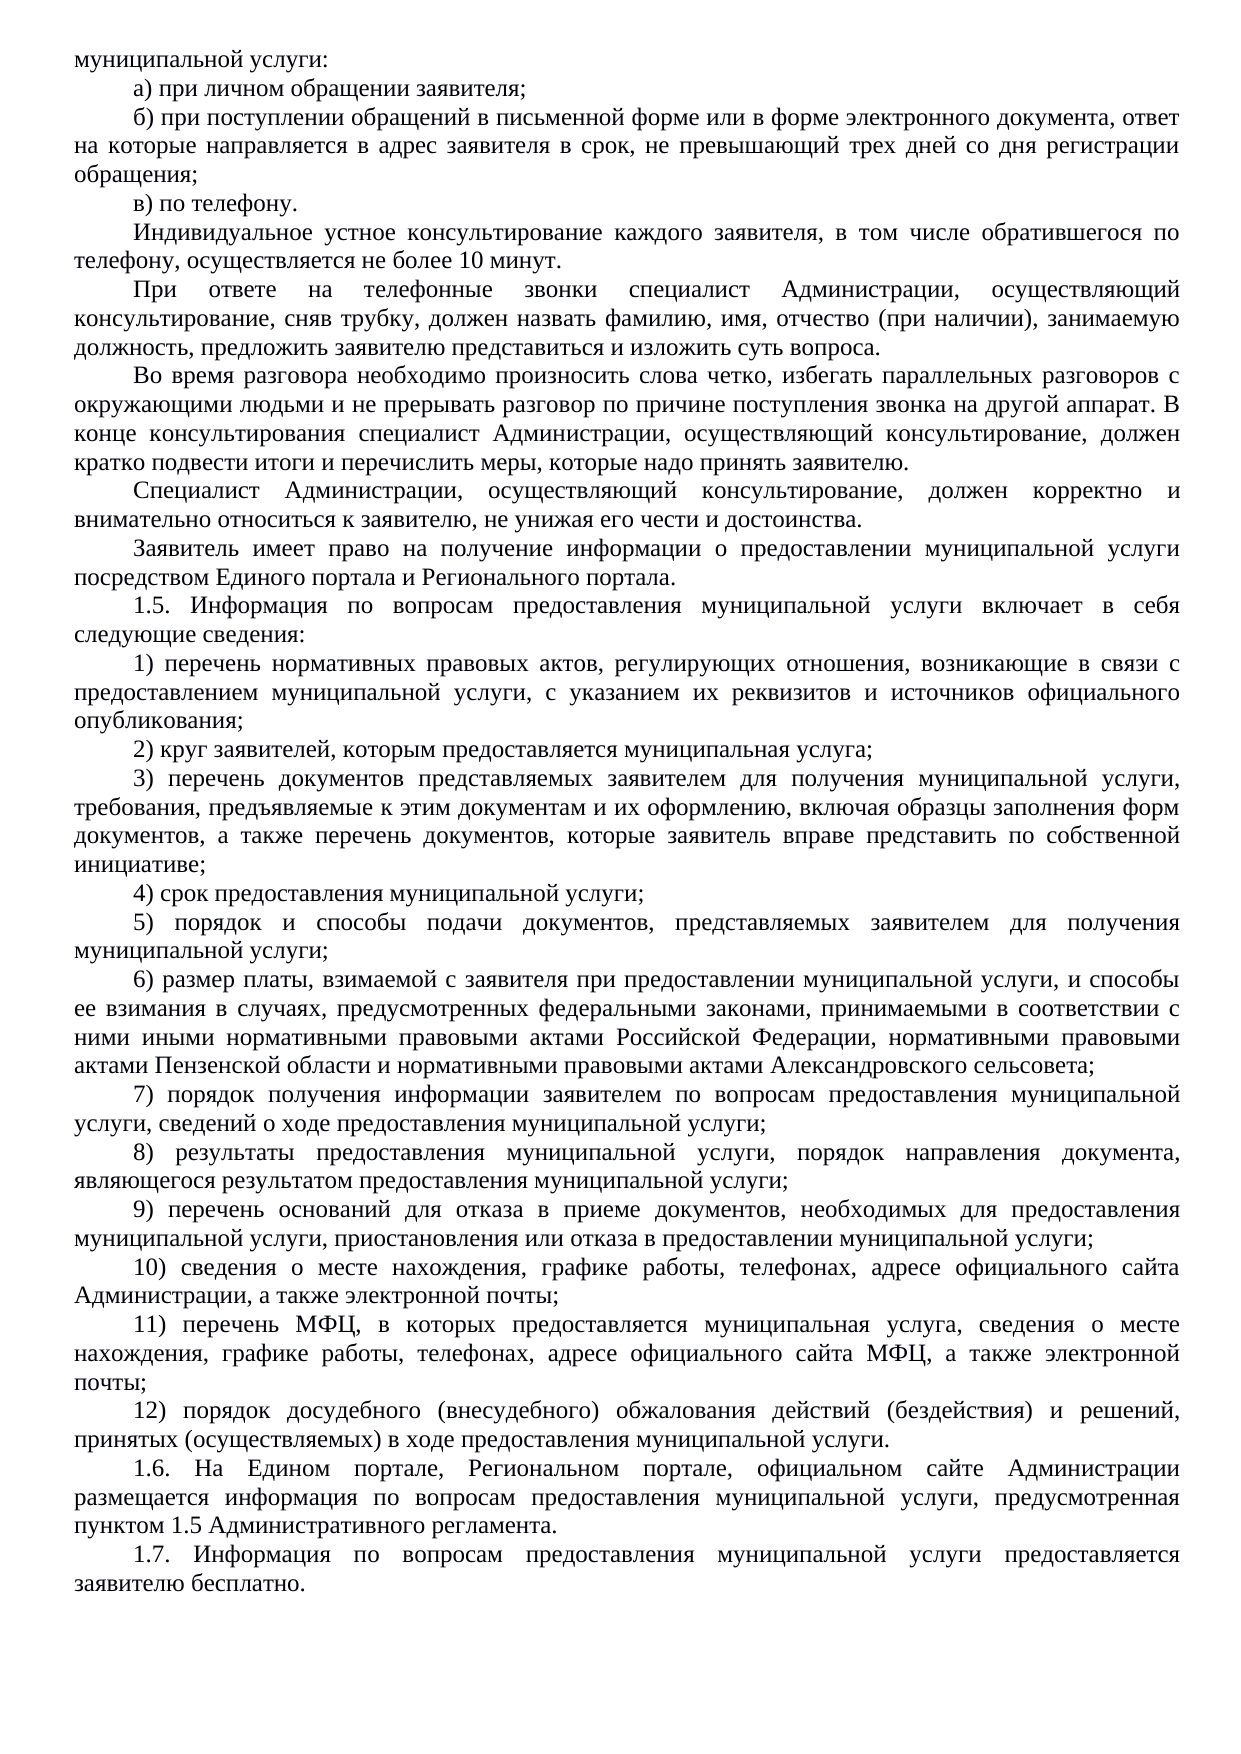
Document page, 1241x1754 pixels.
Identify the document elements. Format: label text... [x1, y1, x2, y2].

text 6) размер платы, взимаемой с заявителя при предоставлении муниципальной услуги, и способы ее взимания в случаях, предусмотренных федеральными законами, принимаемыми в соответствии с ними иными нормативными правовыми актами Российской Федерации, нормативными правовыми актами Пензенской области и нормативными правовыми актами Александровского сельсовета; [74, 964, 1181, 1079]
text Специалист Администрации, осуществляющий консультирование, должен корректно и внимательно относиться к заявителю, не унижая его чести и достоинства. [74, 476, 1181, 533]
text 10) сведения о месте нахождения, графике работы, телефонах, адресе официального сайта Администрации, а также электронной почты; [74, 1252, 1181, 1309]
text 8) результаты предоставления муниципальной услуги, порядок направления документа, являющегося результатом предоставления муниципальной услуги; [74, 1137, 1181, 1194]
text Индивидуальное устное консультирование каждого заявителя, в том числе обратившегося по телефону, осуществляется не более 10 минут. [74, 217, 1181, 274]
text Заявитель имеет право на получение информации о предоставлении муниципальной услуги посредством Единого портала и Регионального портала. [74, 533, 1181, 591]
text 12) порядок досудебного (внесудебного) обжалования действий (бездействия) и решений, принятых (осуществляемых) в ходе предоставления муниципальной услуги. [74, 1396, 1181, 1453]
text б) при поступлении обращений в письменной форме или в форме электронного документа, ответ на которые направляется в адрес заявителя в срок, не превышающий трех дней со дня регистрации обращения; [74, 102, 1181, 188]
text 11) перечень МФЦ, в которых предоставляется муниципальная услуга, сведения о месте нахождения, графике работы, телефонах, адресе официального сайта МФЦ, а также электронной почты; [74, 1309, 1181, 1396]
text 5) порядок и способы подачи документов, представляемых заявителем для получения муниципальной услуги; [74, 907, 1181, 964]
text 1) перечень нормативных правовых актов, регулирующих отношения, возникающие в связи с предоставлением муниципальной услуги, с указанием их реквизитов и источников официального опубликования; [74, 648, 1181, 734]
text Во время разговора необходимо произносить слова четко, избегать параллельных разговоров с окружающими людьми и не прерывать разговор по причине поступления звонка на другой аппарат. В конце консультирования специалист Администрации, осуществляющий консультирование, должен кратко подвести итоги и перечислить меры, которые надо принять заявителю. [74, 361, 1181, 476]
text При ответе на телефонные звонки специалист Администрации, осуществляющий консультирование, сняв трубку, должен назвать фамилию, имя, отчество (при наличии), занимаемую должность, предложить заявителю представиться и изложить суть вопроса. [74, 274, 1181, 361]
text 7) порядок получения информации заявителем по вопросам предоставления муниципальной услуги, сведений о ходе предоставления муниципальной услуги; [74, 1079, 1181, 1137]
text 4) срок предоставления муниципальной услуги; [74, 878, 1181, 907]
text а) при личном обращении заявителя; [74, 73, 1181, 102]
text 2) круг заявителей, которым предоставляется муниципальная услуга; [74, 734, 1181, 763]
text 1.5. Информация по вопросам предоставления муниципальной услуги включает в себя следующие сведения: [74, 591, 1181, 648]
text 3) перечень документов представляемых заявителем для получения муниципальной услуги, требования, предъявляемые к этим документам и их оформлению, включая образцы заполнения форм документов, а также перечень документов, которые заявитель вправе представить по собственной инициативе; [74, 763, 1181, 878]
text 1.6. На Едином портале, Региональном портале, официальном сайте Администрации размещается информация по вопросам предоставления муниципальной услуги, предусмотренная пунктом 1.5 Административного регламента. [74, 1453, 1181, 1539]
text 9) перечень оснований для отказа в приеме документов, необходимых для предоставления муниципальной услуги, приостановления или отказа в предоставлении муниципальной услуги; [74, 1194, 1181, 1252]
text в) по телефону. [74, 188, 1181, 217]
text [74, 44, 1181, 73]
text 1.7. Информация по вопросам предоставления муниципальной услуги предоставляется заявителю бесплатно. [74, 1539, 1181, 1597]
